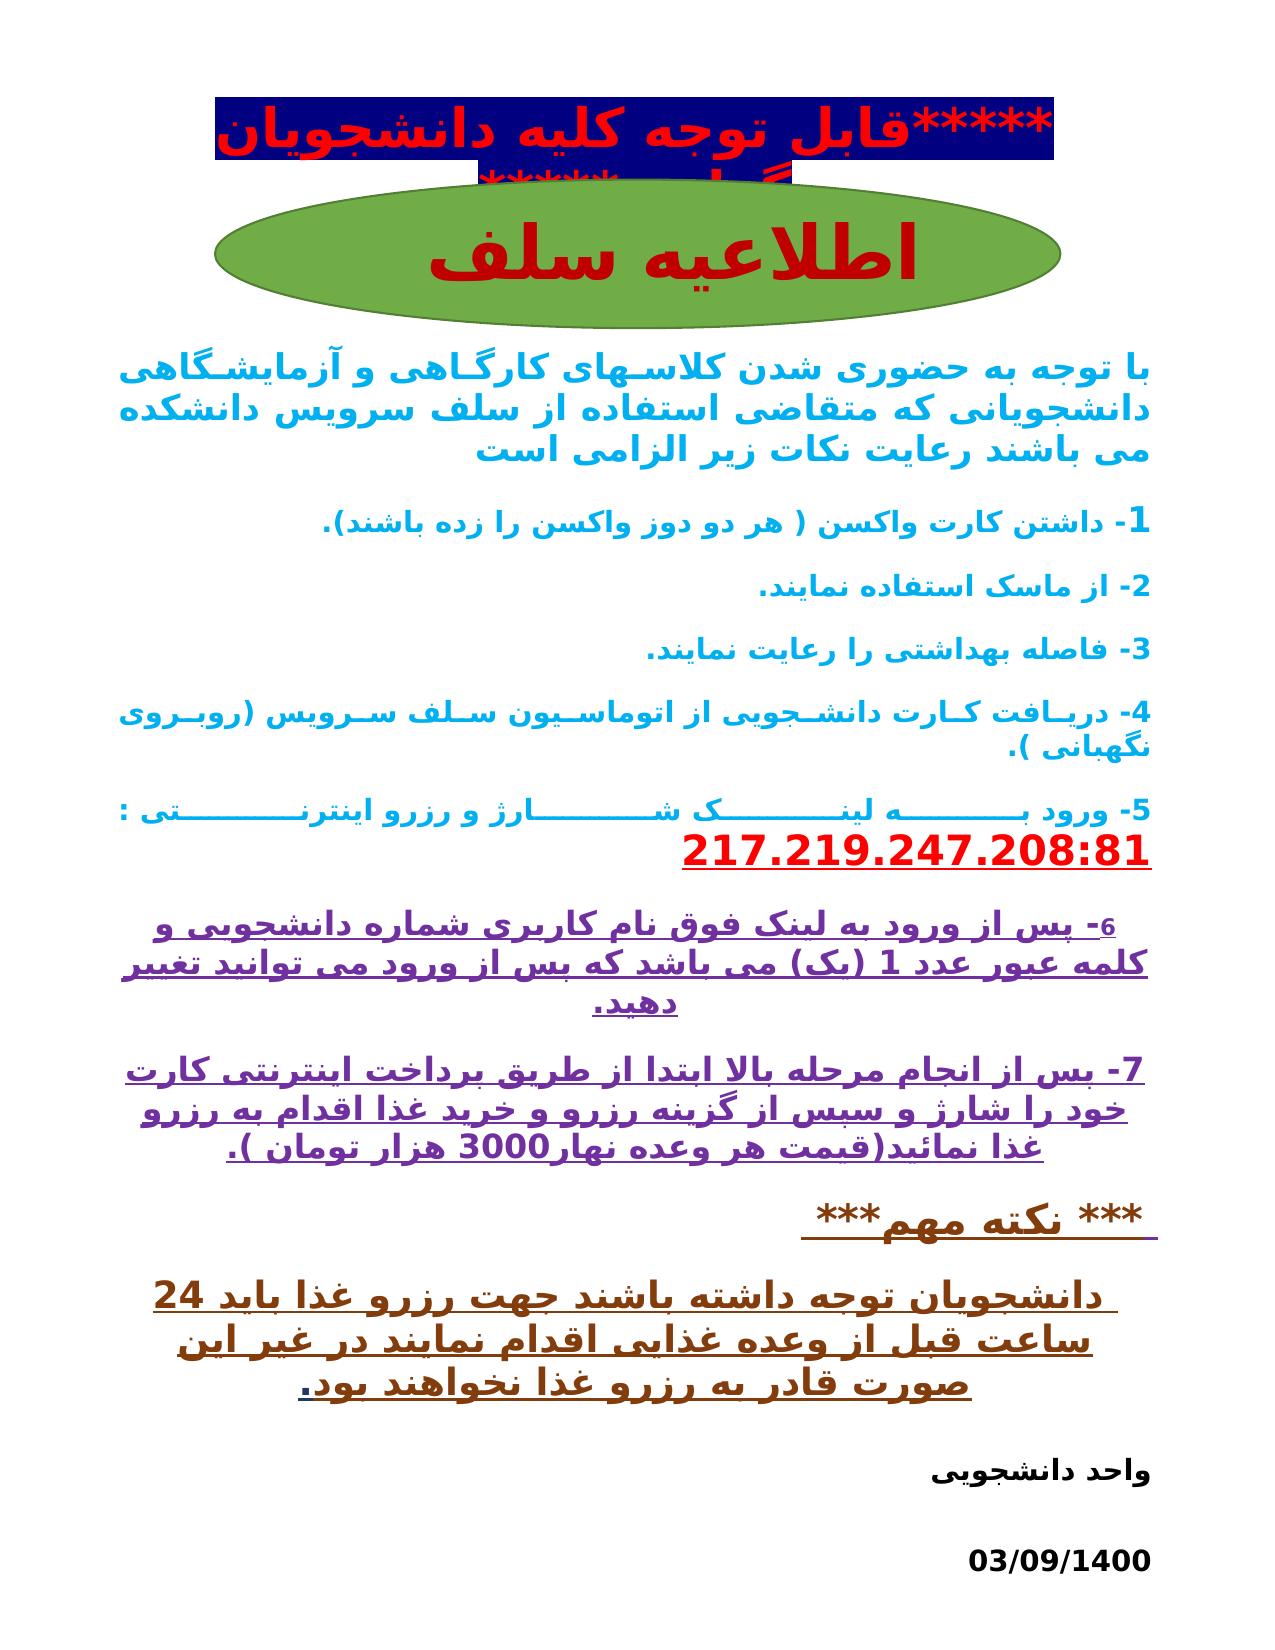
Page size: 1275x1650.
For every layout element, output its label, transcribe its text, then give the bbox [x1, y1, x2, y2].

text *****قابل توجه کلیه دانشجویان گرامی***** [118, 97, 478, 223]
text 03/09/1400 [118, 1517, 1152, 1578]
text 3- فاصله بهداشتی را رعایت نمایند. [118, 633, 1152, 667]
text با توجه به حضوری شدن کلاسهای کارگاهی و آزمایشگاهی دانشجویانی که متقاضی استفاده از سلف سرویس دانشکده می باشند رعایت نکات زیر الزامی است [118, 346, 1152, 470]
text 2- از ماسک استفاده نمایند. [118, 569, 1152, 603]
text 7- پس از انجام مرحله بالا ابتدا از طریق پرداخت اینترنتی کارت خود را شارژ و سپس از گزینه رزرو و خرید غذا اقدام به رزرو غذا نمائید(قیمت هر وعده نهار3000 هزار تومان ). [118, 1050, 1152, 1167]
text دانشجویان توجه داشته باشند جهت رزرو غذا باید 24 ساعت قبل از وعده غذایی اقدام نمایند در غیر این صورت قادر به رزرو غذا نخواهند بود. [118, 1274, 1152, 1404]
text 1- داشتن کارت واکسن ( هر دو دوز واکسن را زده باشند). [118, 499, 1152, 540]
text *****قابل توجه کلیه دانشجویان گرامی***** [792, 97, 1152, 223]
text 6- پس از ورود به لینک فوق نام کاربری شماره دانشجویی و کلمه عبور عدد 1 (یک) می باشد که پس از ورود می توانید تغییر دهید. [118, 904, 1152, 1021]
text واحد دانشجویی [118, 1425, 1152, 1487]
text *** نکته مهم*** [118, 1196, 1152, 1244]
text 4- دریافت کارت دانشجویی از اتوماسیون سلف سرویس (روبروی نگهبانی ). [118, 696, 1152, 764]
text 5- ورود به لینک شارژ و رزرو اینترنتی : 217.219.247.208:81 [118, 793, 1152, 875]
